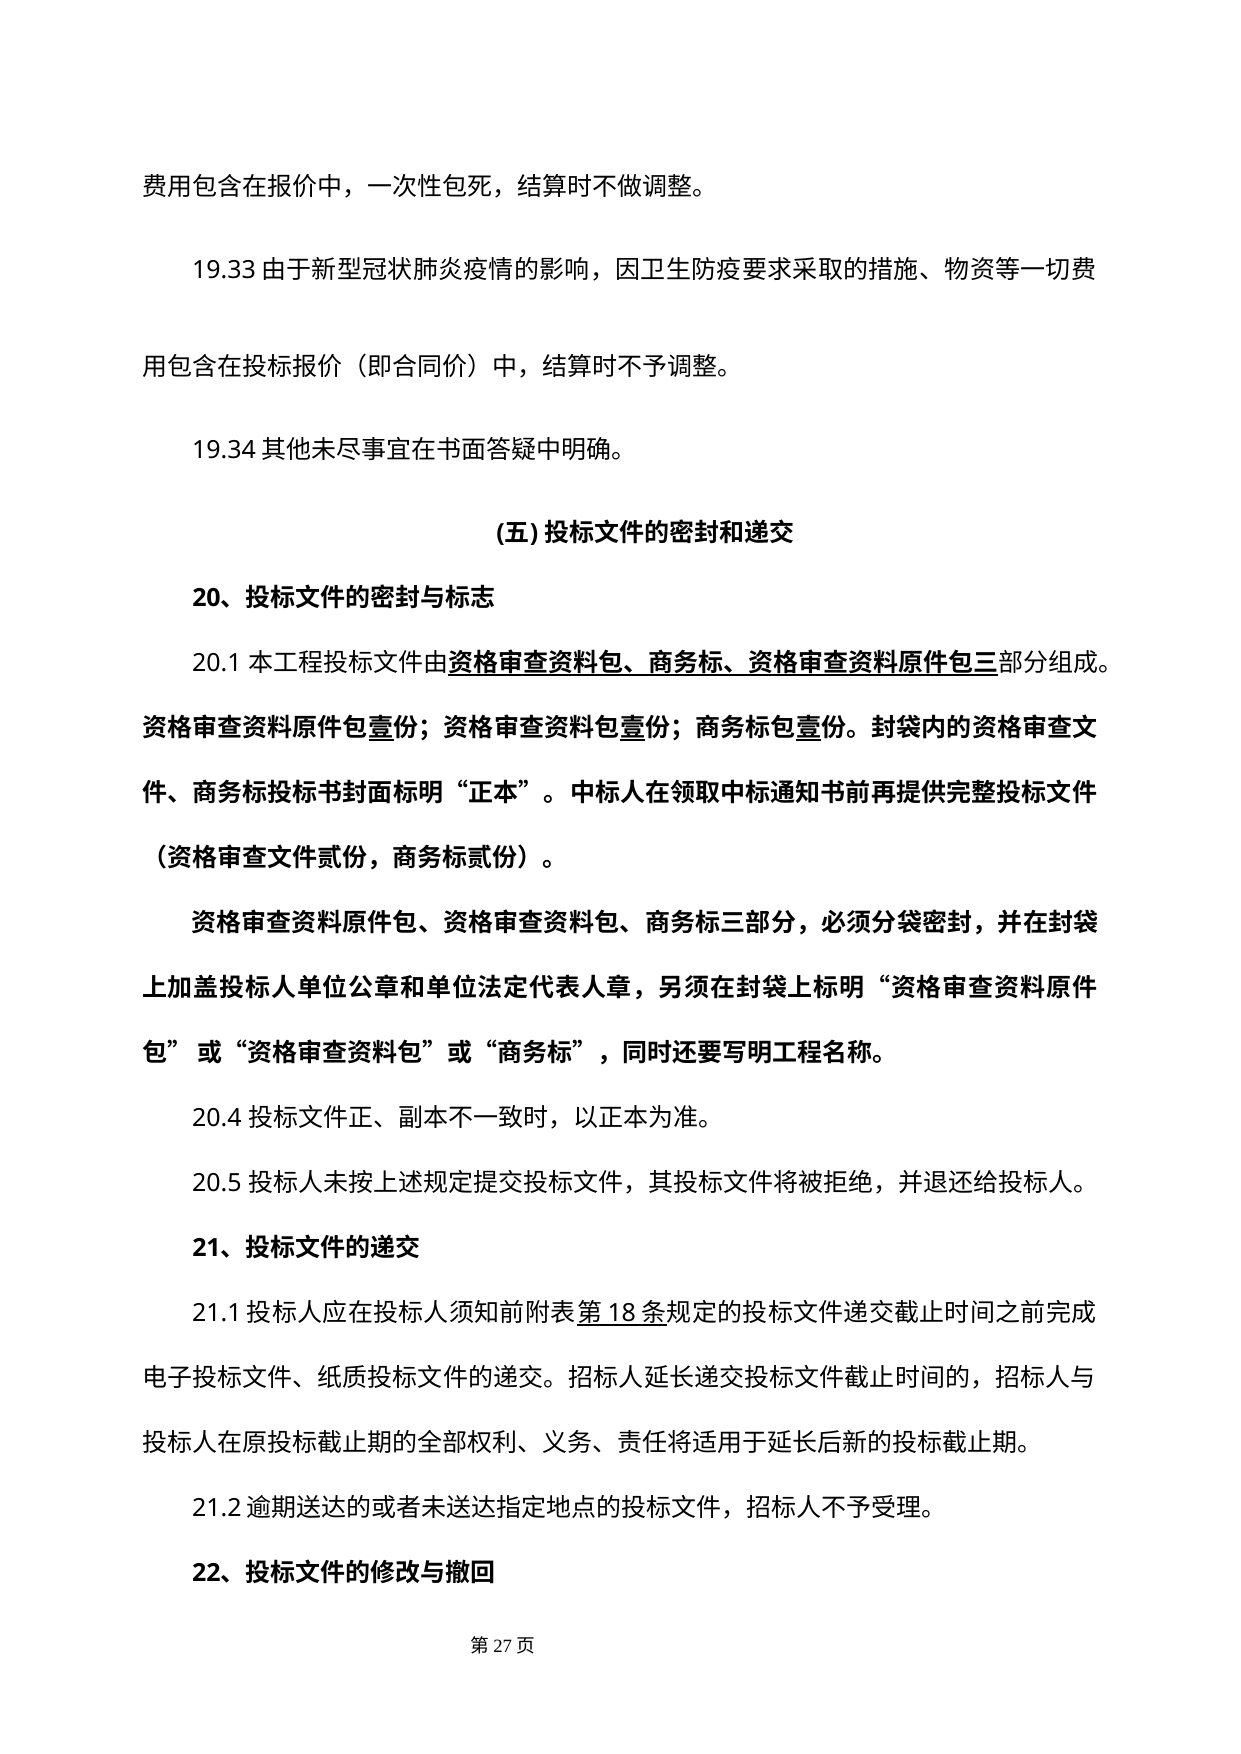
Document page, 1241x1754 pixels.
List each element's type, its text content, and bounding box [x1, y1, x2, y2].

text 21.2逾期送达的或者未送达指定地点的投标文件，招标人不予受理。 [142, 1473, 1098, 1538]
text 20.5 投标人未按上述规定提交投标文件，其投标文件将被拒绝，并退还给投标人。 [142, 1148, 1098, 1213]
text 21.1投标人应在投标人须知前附表第18条规定的投标文件递交截止时间之前完成电子投标文件、纸质投标文件的递交。招标人延长递交投标文件截止时间的，招标人与投标人在原投标截止期的全部权利、义务、责任将适用于延长后新的投标截止期。 [142, 1278, 1098, 1473]
text 20.1 本工程投标文件由资格审查资料包、商务标、资格审查资料原件包三部分组成。资格审查资料原件包壹份；资格审查资料包壹份；商务标包壹份。封袋内的资格审查文件、商务标投标书封面标明“正本”。中标人在领取中标通知书前再提供完整投标文件（资格审查文件贰份，商务标贰份）。 [142, 628, 1098, 888]
text 19.33由于新型冠状肺炎疫情的影响，因卫生防疫要求采取的措施、物资等一切费用包含在投标报价（即合同价）中，结算时不予调整。 [142, 235, 1098, 397]
text 20.4 投标文件正、副本不一致时，以正本为准。 [142, 1083, 1098, 1148]
text 20、投标文件的密封与标志 [142, 563, 1098, 628]
text 21、投标文件的递交 [142, 1213, 1098, 1278]
text 19.34其他未尽事宜在书面答疑中明确。 [142, 415, 1098, 480]
text 22、投标文件的修改与撤回 [142, 1538, 1098, 1603]
text (五) 投标文件的密封和递交 [142, 498, 1098, 563]
text 资格审查资料原件包、资格审查资料包、商务标三部分，必须分袋密封，并在封袋上加盖投标人单位公章和单位法定代表人章，另须在封袋上标明“资格审查资料原件包” 或“资格审查资料包”或“商务标”，同时还要写明工程名称。 [142, 888, 1098, 1083]
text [142, 152, 1098, 217]
